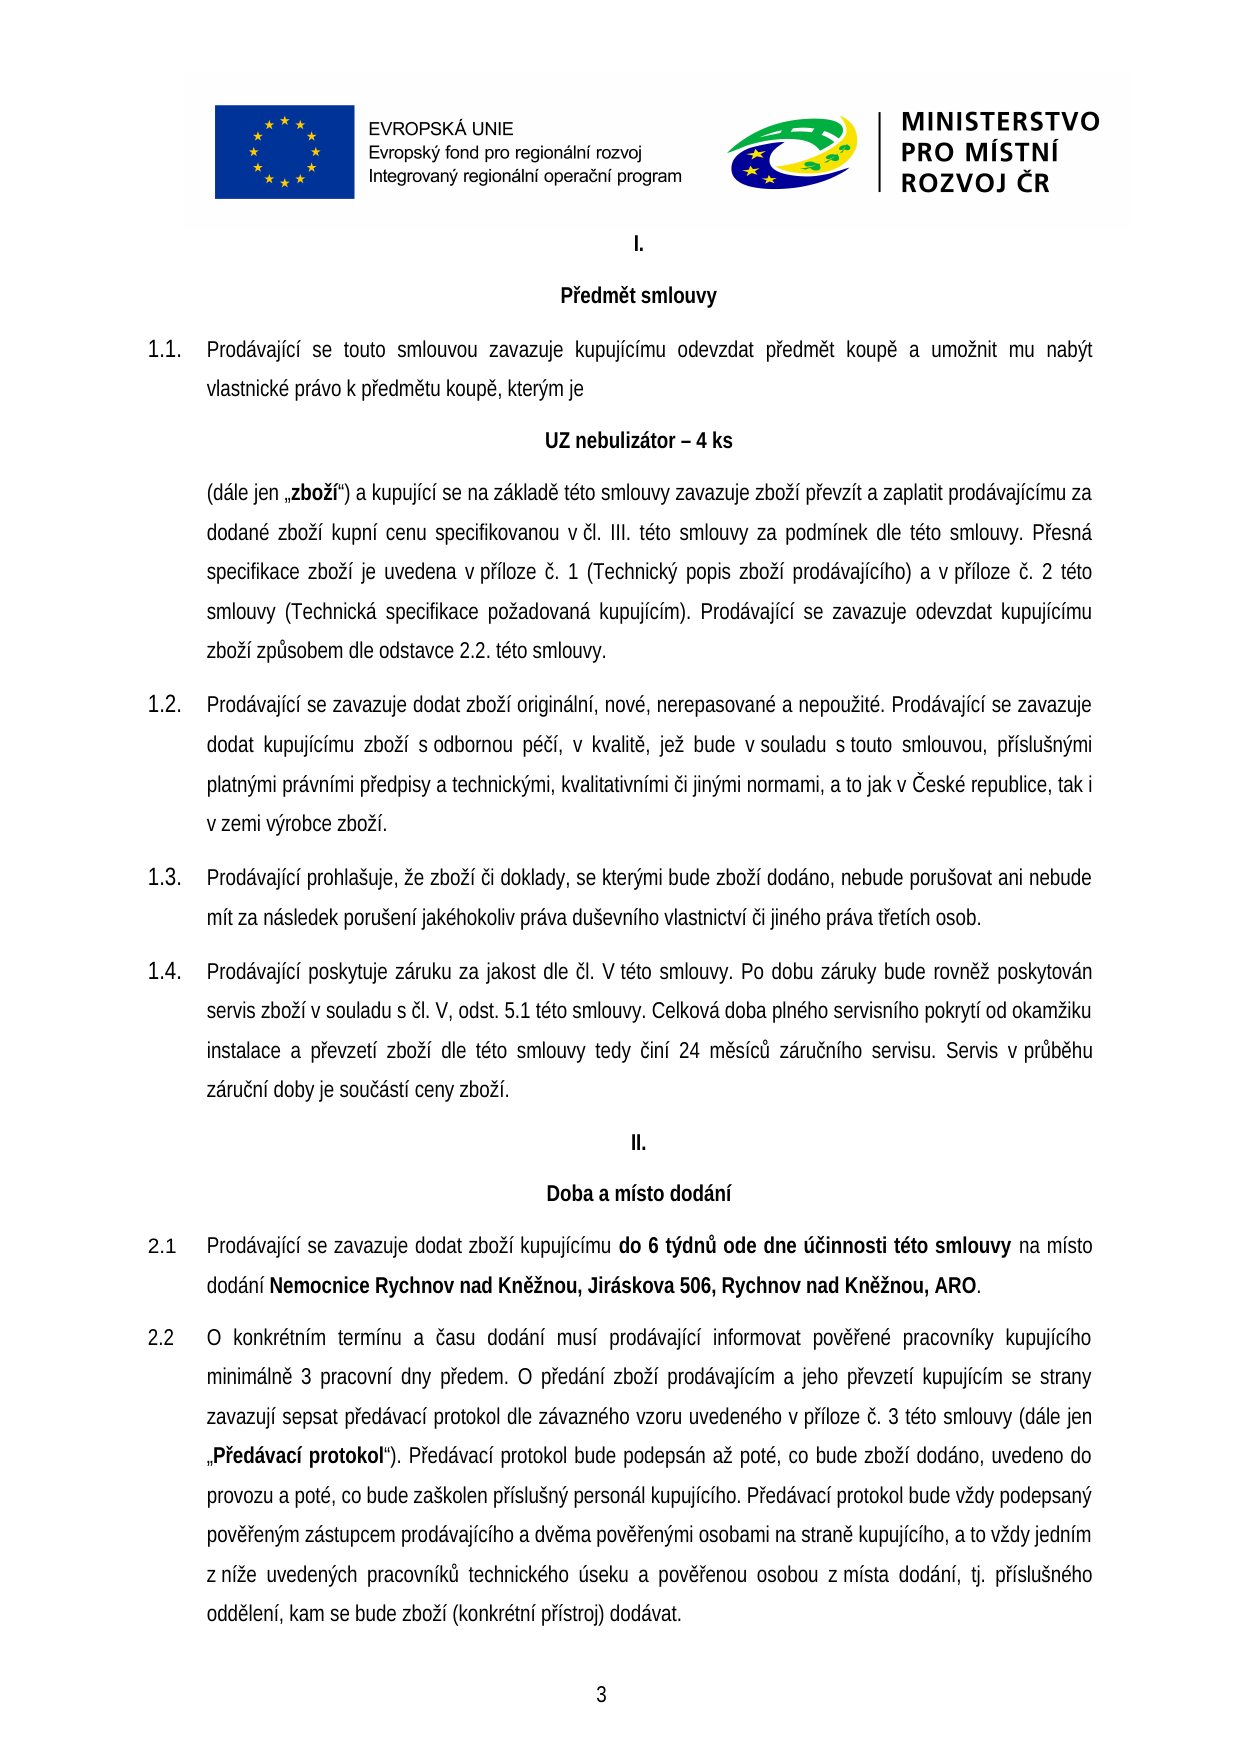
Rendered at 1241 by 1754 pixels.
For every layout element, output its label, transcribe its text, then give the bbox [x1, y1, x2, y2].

list O konkrétním termínu a času dodání musí prodávající informovat pověřené pracovníky kupujícího minimálně 3 pracovní dny předem. O předání zboží prodávajícím a jeho převzetí kupujícím se strany zavazují sepsat předávací protokol dle závazného vzoru uvedeného v příloze č. 3 této smlouvy (dále jen „Předávací protokol“). Předávací protokol bude podepsán až poté, co bude zboží dodáno, uvedeno do provozu a poté, co bude zaškolen příslušný personál kupujícího. Předávací protokol bude vždy podepsaný pověřeným zástupcem prodávajícího a dvěma pověřenými osobami na straně kupujícího, a to vždy jedním z níže uvedených pracovníků technického úseku a pověřenou osobou z místa dodání, tj. příslušného oddělení, kam se bude zboží (konkrétní přístroj) dodávat. [148, 1324, 1093, 1627]
list Prodávající se zavazuje dodat zboží kupujícímu do 6 týdnů ode dne účinnosti této smlouvy na místo dodání Nemocnice Rychnov nad Kněžnou, Jiráskova 506, Rychnov nad Kněžnou, ARO. [148, 1232, 1093, 1298]
list Prodávající prohlašuje, že zboží či doklady, se kterými bude zboží dodáno, nebude porušovat ani nebude mít za následek porušení jakéhokoliv práva duševního vlastnictví či jiného práva třetích osob. [148, 862, 1093, 930]
list UZ nebulizátor – 4 ks [185, 427, 1093, 454]
subtitle Doba a místo dodání [185, 1180, 1093, 1207]
picture [184, 73, 1130, 230]
text I. [185, 230, 1093, 256]
text II. [185, 1128, 1093, 1155]
list Prodávající se touto smlouvou zavazuje kupujícímu odevzdat předmět koupě a umožnit mu nabýt vlastnické právo k předmětu koupě, kterým je [148, 334, 1093, 402]
text (dále jen „zboží“) a kupující se na základě této smlouvy zavazuje zboží převzít a zaplatit prodávajícímu za dodané zboží kupní cenu specifikovanou v čl. III. této smlouvy za podmínek dle této smlouvy. Přesná specifikace zboží je uvedena v příloze č. 1 (Technický popis zboží prodávajícího) a v příloze č. 2 této smlouvy (Technická specifikace požadovaná kupujícím). Prodávající se zavazuje odevzdat kupujícímu zboží způsobem dle odstavce 2.2. této smlouvy. [148, 479, 1093, 664]
list Prodávající poskytuje záruku za jakost dle čl. V této smlouvy. Po dobu záruky bude rovněž poskytován servis zboží v souladu s čl. V, odst. 5.1 této smlouvy. Celková doba plného servisního pokrytí od okamžiku instalace a převzetí zboží dle této smlouvy tedy činí 24 měsíců záručního servisu. Servis v průběhu záruční doby je součástí ceny zboží. [148, 956, 1093, 1103]
list Prodávající se zavazuje dodat zboží originální, nové, nerepasované a nepoužité. Prodávající se zavazuje dodat kupujícímu zboží s odbornou péčí, v kvalitě, jež bude v souladu s touto smlouvou, příslušnými platnými právními předpisy a technickými, kvalitativními či jinými normami, a to jak v České republice, tak i v zemi výrobce zboží. [148, 689, 1093, 836]
subtitle Předmět smlouvy [185, 282, 1093, 308]
